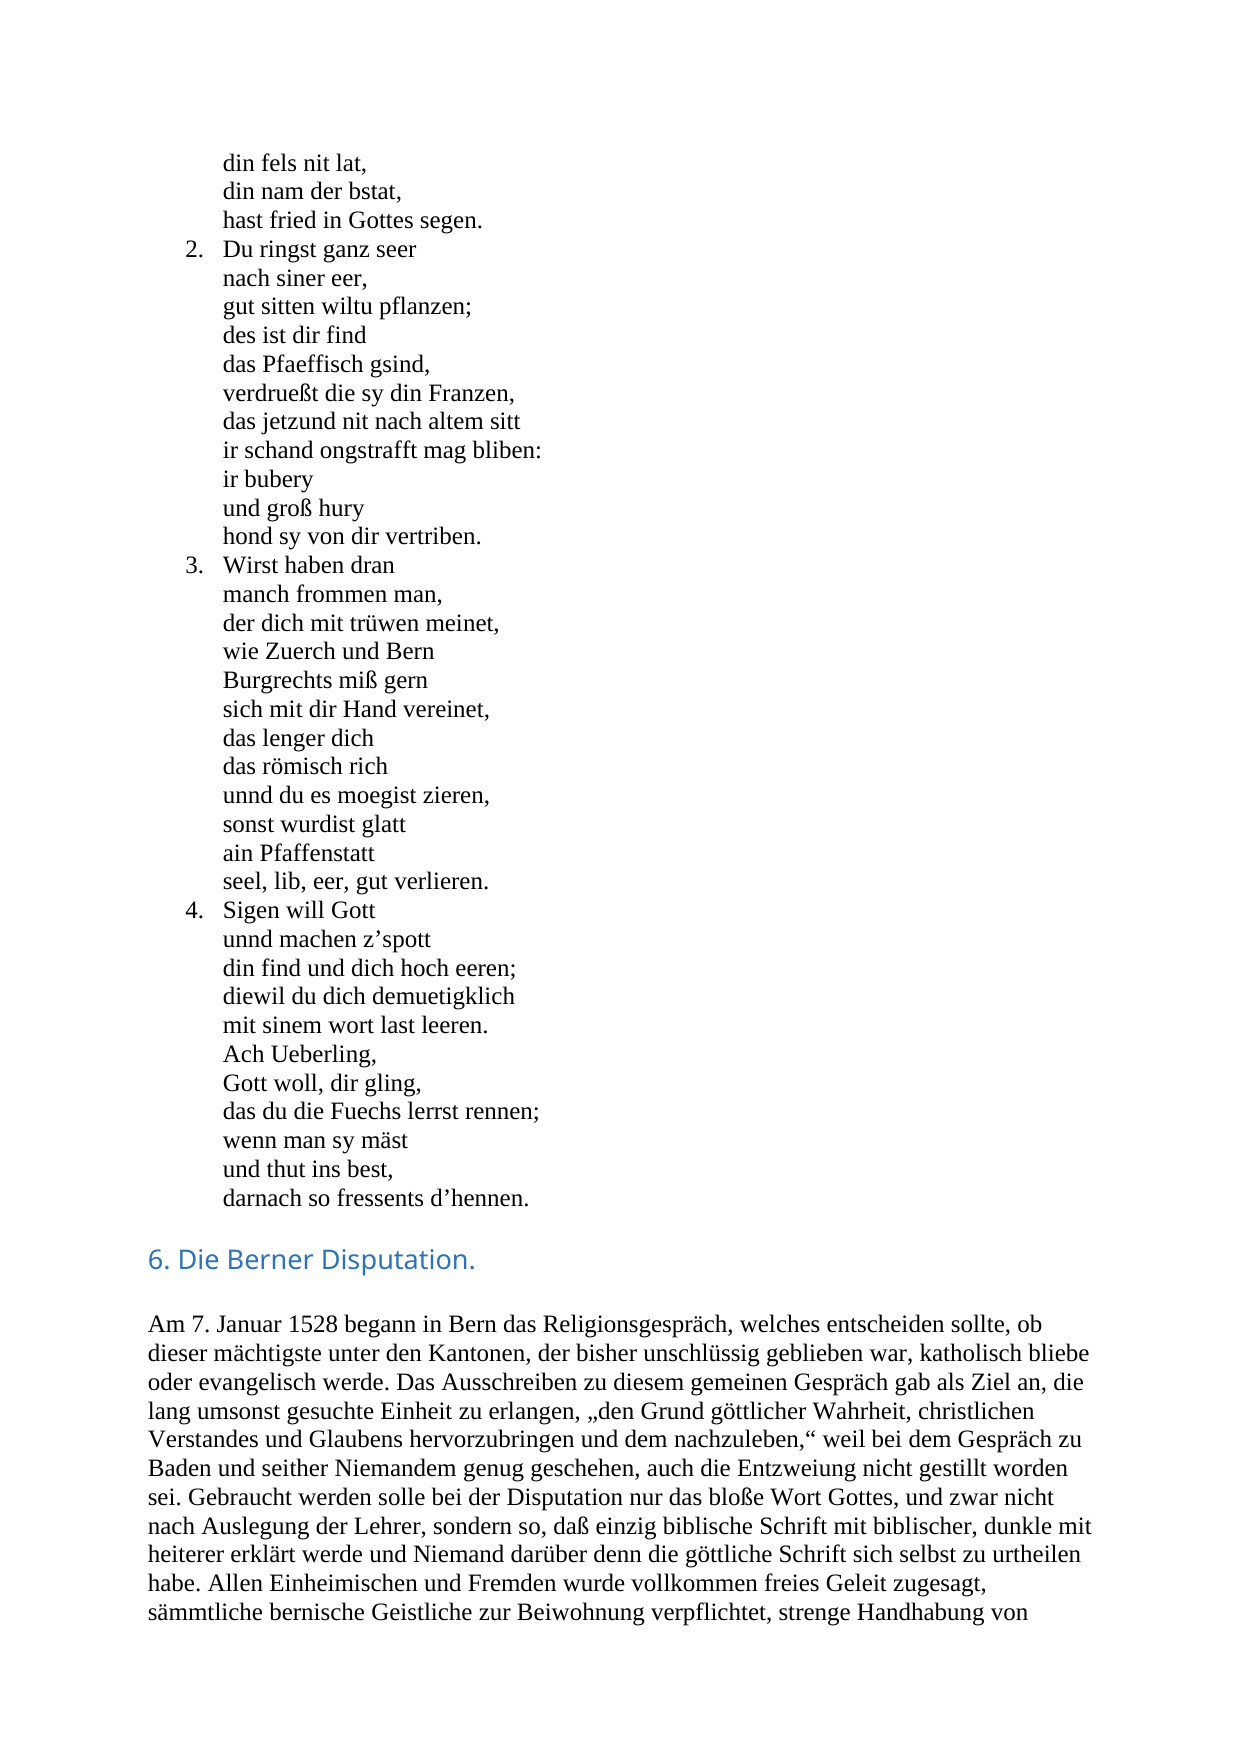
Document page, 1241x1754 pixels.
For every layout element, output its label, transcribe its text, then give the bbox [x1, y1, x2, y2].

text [148, 1309, 1093, 1626]
list Du ringst ganz seer nach siner eer, gut sitten wiltu pflanzen; des ist dir find das Pfaeffisch gsind, verdrueßt die sy din Franzen, das jetzund nit nach altem sitt ir schand ongstrafft mag bliben: ir bubery und groß hury hond sy von dir vertriben. [185, 234, 1093, 550]
list Wirst haben dran manch frommen man, der dich mit trüwen meinet, wie Zuerch und Bern Burgrechts miß gern sich mit dir Hand vereinet, das lenger dich das römisch rich unnd du es moegist zieren, sonst wurdist glatt ain Pfaffenstatt seel, lib, eer, gut verlieren. [185, 550, 1093, 895]
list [185, 148, 1093, 234]
subtitle 6. Die Berner Disputation. [148, 1241, 1093, 1277]
list Sigen will Gott unnd machen z’spott din find und dich hoch eeren; diewil du dich demuetigklich mit sinem wort last leeren. Ach Ueberling, Gott woll, dir gling, das du die Fuechs lerrst rennen; wenn man sy mäst und thut ins best, darnach so fressents d’hennen. [185, 895, 1093, 1211]
